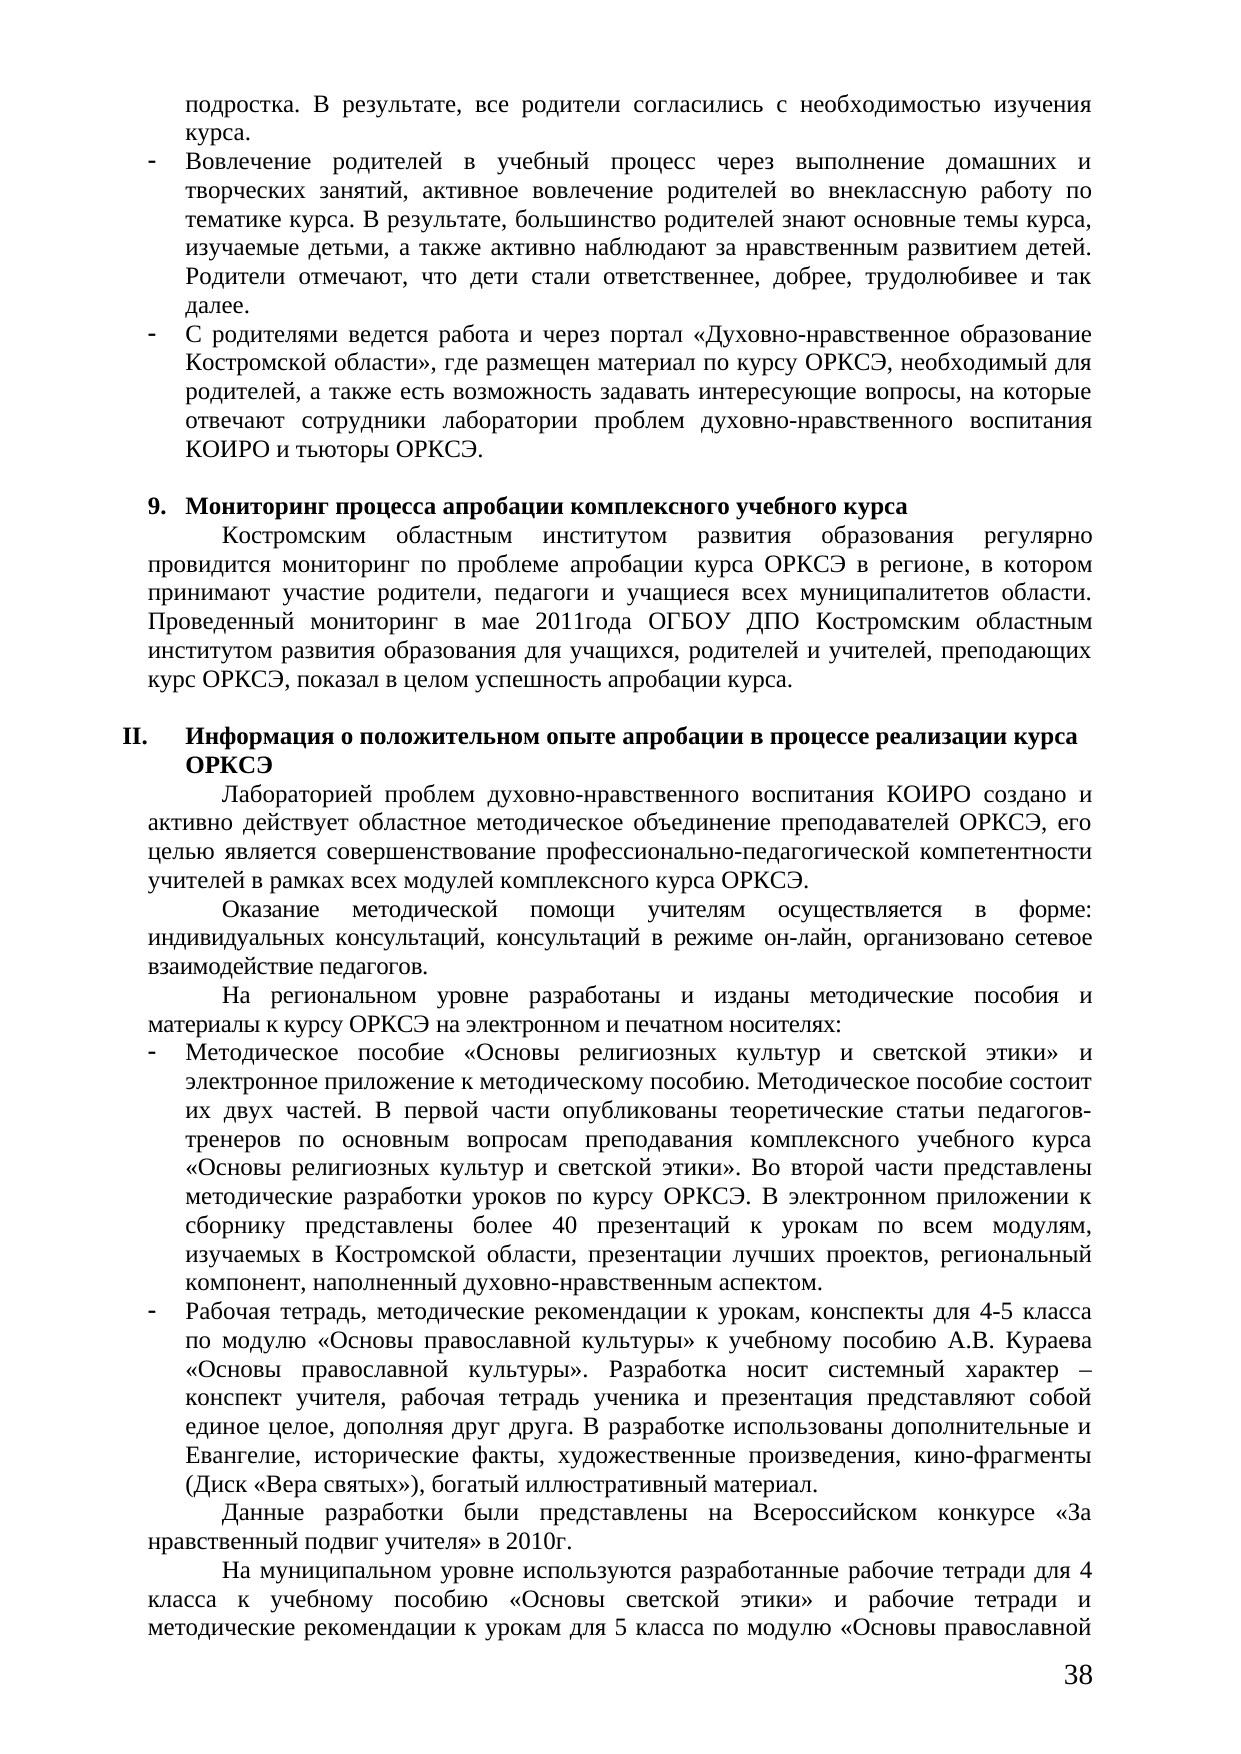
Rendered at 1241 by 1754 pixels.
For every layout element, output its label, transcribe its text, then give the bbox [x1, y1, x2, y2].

list Информация о положительном опыте апробации в процессе реализации курса ОРКСЭ [148, 721, 1093, 779]
text Костромским областным институтом развития образования регулярно провидится мониторинг по проблеме апробации курса ОРКСЭ в регионе, в котором принимают участие родители, педагоги и учащиеся всех муниципалитетов области. Проведенный мониторинг в мае 2011года ОГБОУ ДПО Костромским областным институтом развития образования для учащихся, родителей и учителей, преподающих курс ОРКСЭ, показал в целом успешность апробации курса. [148, 520, 1093, 692]
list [148, 89, 1093, 146]
list С родителями ведется работа и через портал «Духовно-нравственное образование Костромской области», где размещен материал по курсу ОРКСЭ, необходимый для родителей, а также есть возможность задавать интересующие вопросы, на которые отвечают сотрудники лаборатории проблем духовно-нравственного воспитания КОИРО и тьюторы ОРКСЭ. [148, 319, 1093, 462]
text Оказание методической помощи учителям осуществляется в форме: индивидуальных консультаций, консультаций в режиме он-лайн, организовано сетевое взаимодействие педагогов. [148, 894, 1093, 980]
text На региональном уровне разработаны и изданы методические пособия и материалы к курсу ОРКСЭ на электронном и печатном носителях: [148, 980, 1093, 1037]
list Методическое пособие «Основы религиозных культур и светской этики» и электронное приложение к методическому пособию. Методическое пособие состоит их двух частей. В первой части опубликованы теоретические статьи педагогов-тренеров по основным вопросам преподавания комплексного учебного курса «Основы религиозных культур и светской этики». Во второй части представлены методические разработки уроков по курсу ОРКСЭ. В электронном приложении к сборнику представлены более 40 презентаций к урокам по всем модулям, изучаемых в Костромской области, презентации лучших проектов, региональный компонент, наполненный духовно-нравственным аспектом. [148, 1037, 1093, 1296]
list Вовлечение родителей в учебный процесс через выполнение домашних и творческих занятий, активное вовлечение родителей во внеклассную работу по тематике курса. В результате, большинство родителей знают основные темы курса, изучаемые детьми, а также активно наблюдают за нравственным развитием детей. Родители отмечают, что дети стали ответственнее, добрее, трудолюбивее и так далее. [148, 146, 1093, 319]
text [148, 1555, 1093, 1641]
text Лабораторией проблем духовно-нравственного воспитания КОИРО создано и активно действует областное методическое объединение преподавателей ОРКСЭ, его целью является совершенствование профессионально-педагогической компетентности учителей в рамках всех модулей комплексного курса ОРКСЭ. [148, 779, 1093, 894]
list Мониторинг процесса апробации комплексного учебного курса [148, 491, 1093, 520]
list Рабочая тетрадь, методические рекомендации к урокам, конспекты для 4-5 класса по модулю «Основы православной культуры» к учебному пособию А.В. Кураева «Основы православной культуры». Разработка носит системный характер – конспект учителя, рабочая тетрадь ученика и презентация представляют собой единое целое, дополняя друг друга. В разработке использованы дополнительные и Евангелие, исторические факты, художественные произведения, кино-фрагменты (Диск «Вера святых»), богатый иллюстративный материал. [148, 1296, 1093, 1497]
text Данные разработки были представлены на Всероссийском конкурсе «За нравственный подвиг учителя» в 2010г. [148, 1497, 1093, 1555]
